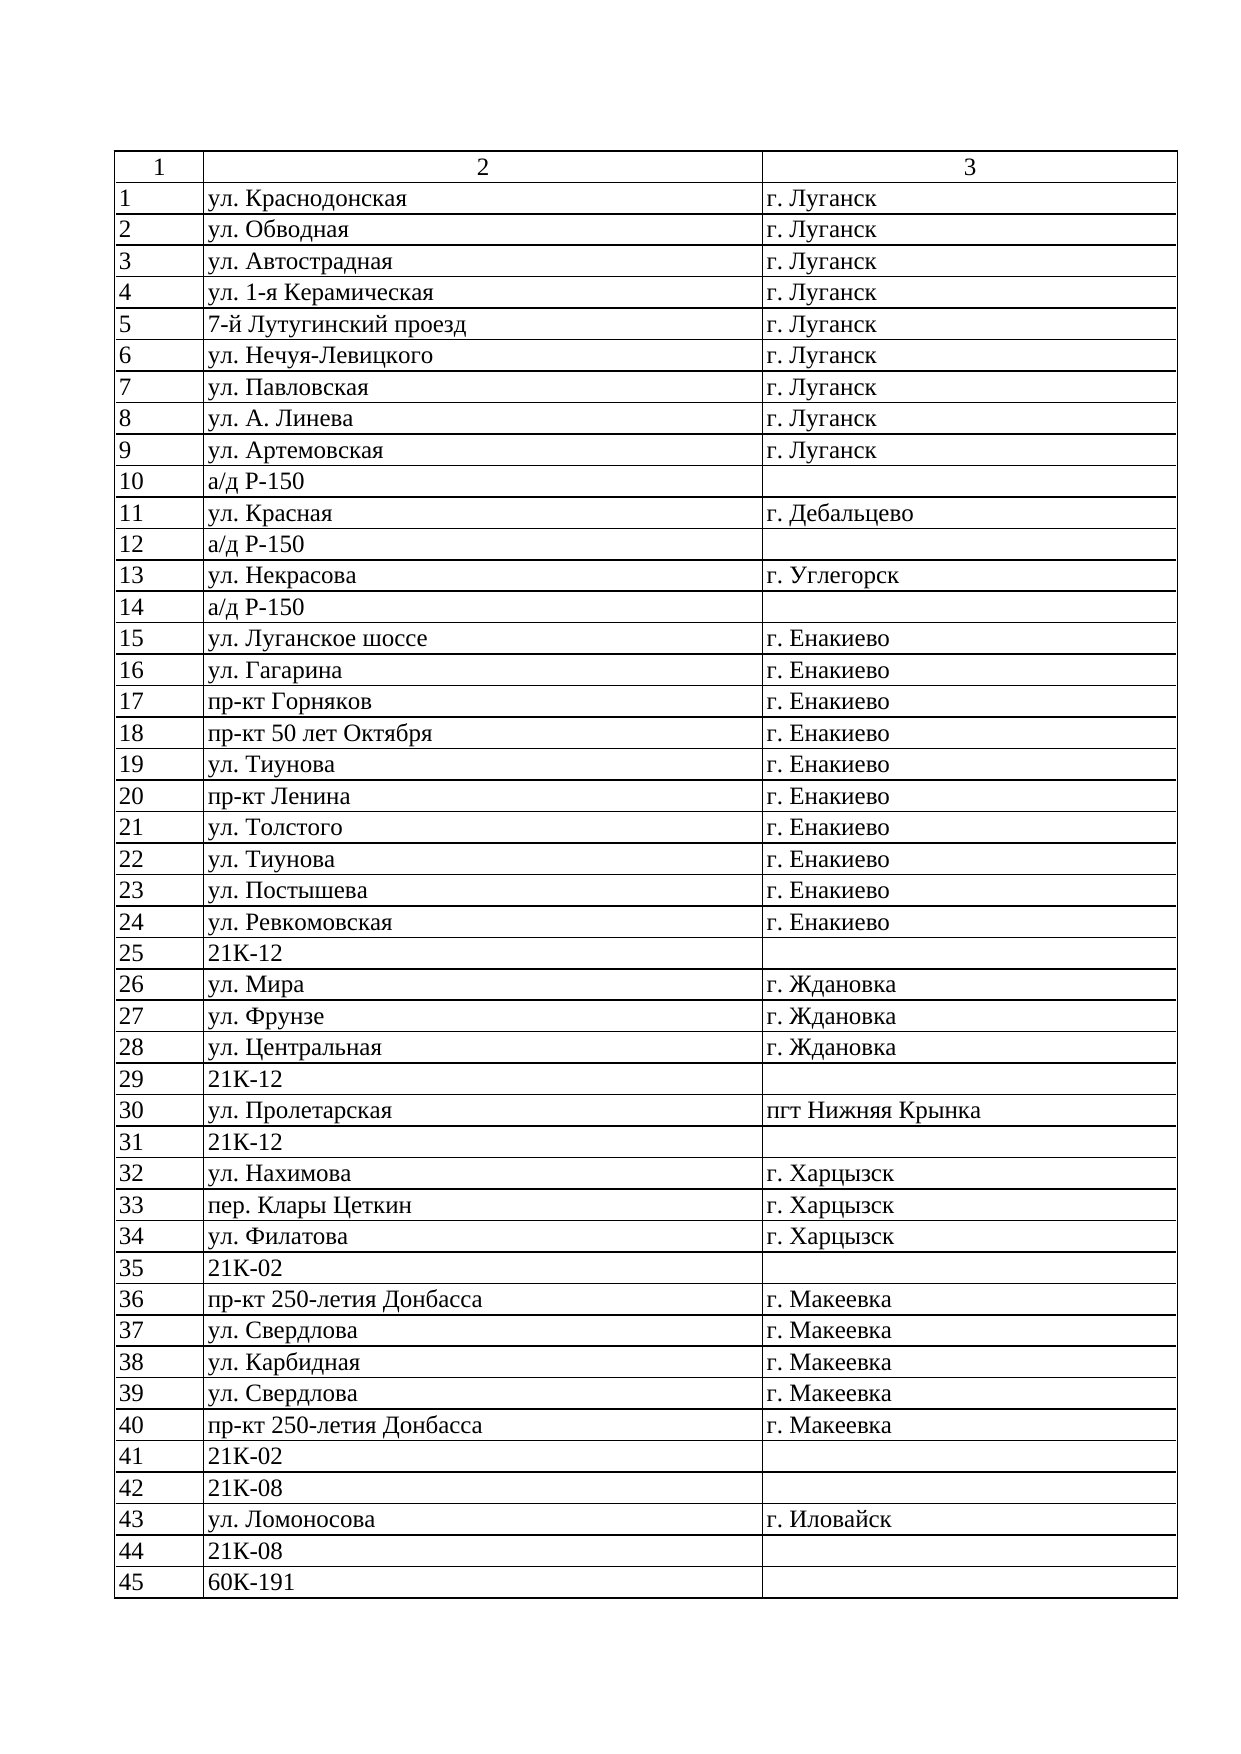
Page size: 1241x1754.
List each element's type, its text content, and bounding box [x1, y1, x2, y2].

table_cell г. Луганск [763, 433, 1177, 464]
table_cell г. Дебальцево [763, 496, 1177, 527]
table_cell 25 [115, 938, 203, 968]
table_cell 39 [115, 1378, 203, 1408]
table_cell 44 [115, 1535, 203, 1566]
table_cell 2 [115, 214, 203, 244]
table_cell г. Луганск [763, 370, 1177, 402]
table_cell г. Енакиево [763, 748, 1177, 779]
table_cell 17 [115, 686, 203, 716]
table_cell г. Ждановка [763, 1031, 1177, 1062]
table_cell ул. Пролетарская [204, 1095, 762, 1125]
table_cell ул. Мира [204, 970, 762, 999]
table_cell 45 [115, 1567, 203, 1597]
table_cell ул. Нечуя-Левицкого [204, 340, 762, 370]
table_cell ул. Ломоносова [204, 1504, 762, 1534]
table_cell 18 [115, 717, 203, 748]
table_cell ул. Свердлова [204, 1316, 762, 1345]
table_cell 40 [115, 1409, 203, 1440]
table_cell г. Енакиево [763, 874, 1177, 905]
table_cell г. Иловайск [763, 1503, 1177, 1534]
table_cell [763, 1471, 1177, 1503]
table_cell г. Луганск [763, 402, 1177, 433]
table_cell 43 [115, 1504, 203, 1534]
table_cell [763, 936, 1177, 968]
table_cell [763, 1125, 1177, 1157]
table_cell г. Макеевка [763, 1408, 1177, 1440]
table_cell ул. Автострадная [204, 246, 762, 276]
table_cell г. Ждановка [763, 968, 1177, 999]
table_cell 21 [115, 812, 203, 842]
table_cell пер. Клары Цеткин [204, 1190, 762, 1219]
table_cell пр-кт 250-летия Донбасса [204, 1284, 762, 1314]
table_cell г. Енакиево [763, 622, 1177, 653]
table_cell пр-кт 50 лет Октября [204, 718, 762, 748]
table_cell ул. Обводная [204, 215, 762, 244]
table_cell 21К-12 [204, 938, 762, 968]
table_cell г. Енакиево [763, 716, 1177, 748]
table_cell [763, 1566, 1177, 1597]
table_cell г. Енакиево [763, 685, 1177, 716]
table_cell г. Енакиево [763, 653, 1177, 685]
table_cell 33 [115, 1189, 203, 1219]
table_cell 35 [115, 1252, 203, 1282]
table_cell 3 [763, 152, 1177, 181]
table_cell 14 [115, 591, 203, 622]
table_cell г. Луганск [763, 276, 1177, 307]
table_cell 28 [115, 1032, 203, 1062]
table_cell 26 [115, 969, 203, 999]
table_cell [763, 1251, 1177, 1282]
table_cell ул. Нахимова [204, 1158, 762, 1188]
table_cell 16 [115, 654, 203, 685]
table_cell 34 [115, 1221, 203, 1251]
table_cell г. Харцызск [763, 1220, 1177, 1251]
table_cell ул. Тиунова [204, 749, 762, 779]
table_cell г. Макеевка [763, 1377, 1177, 1408]
table_cell 19 [115, 749, 203, 779]
table_cell 21К-08 [204, 1536, 762, 1566]
table_cell 21К-08 [204, 1473, 762, 1503]
table_cell 24 [115, 906, 203, 936]
table_cell 3 [115, 245, 203, 276]
table_cell 5 [115, 308, 203, 339]
table_cell г. Луганск [763, 181, 1177, 213]
table_cell ул. Постышева [204, 875, 762, 905]
table_cell [763, 1062, 1177, 1094]
table_cell 23 [115, 875, 203, 905]
table_cell а/д Р-150 [204, 466, 762, 496]
table_cell г. Луганск [763, 339, 1177, 370]
table_cell 21К-02 [204, 1253, 762, 1282]
table_cell г. Макеевка [763, 1314, 1177, 1345]
table_cell ул. Центральная [204, 1032, 762, 1062]
table_cell ул. Некрасова [204, 561, 762, 590]
table_cell а/д Р-150 [204, 529, 762, 559]
table_cell г. Макеевка [763, 1345, 1177, 1377]
table_cell 31 [115, 1126, 203, 1157]
table_cell пгт Нижняя Крынка [763, 1094, 1177, 1125]
table_cell 27 [115, 1000, 203, 1031]
table_cell г. Луганск [763, 244, 1177, 276]
table_cell ул. 1-я Керамическая [204, 277, 762, 307]
table_cell 22 [115, 843, 203, 873]
table_cell г. Харцызск [763, 1157, 1177, 1188]
table_cell ул. Филатова [204, 1221, 762, 1251]
table_cell ул. А. Линева [204, 403, 762, 433]
table_cell 29 [115, 1063, 203, 1094]
table_cell 12 [115, 529, 203, 559]
table_cell ул. Артемовская [204, 435, 762, 464]
table_cell 41 [115, 1441, 203, 1471]
table_cell пр-кт Горняков [204, 686, 762, 716]
table_cell ул. Карбидная [204, 1347, 762, 1377]
table_cell 15 [115, 623, 203, 653]
table_cell ул. Луганское шоссе [204, 623, 762, 653]
table_cell 11 [115, 497, 203, 527]
table_cell ул. Толстого [204, 812, 762, 842]
table_cell г. Харцызск [763, 1188, 1177, 1219]
table_cell ул. Павловская [204, 372, 762, 402]
table_cell 7-й Лутугинский проезд [204, 309, 762, 339]
table_cell а/д Р-150 [204, 592, 762, 622]
table_cell г. Углегорск [763, 559, 1177, 590]
table_cell ул. Фрунзе [204, 1001, 762, 1031]
table_cell 36 [115, 1284, 203, 1314]
table_cell ул. Ревкомовская [204, 907, 762, 936]
table_cell г. Енакиево [763, 842, 1177, 873]
table_cell 7 [115, 371, 203, 402]
table_cell [763, 590, 1177, 622]
table_cell 1 [115, 152, 203, 181]
table_cell г. Енакиево [763, 811, 1177, 842]
table_cell пр-кт 250-летия Донбасса [204, 1410, 762, 1440]
table_cell 21К-12 [204, 1064, 762, 1094]
table_cell г. Енакиево [763, 779, 1177, 811]
table_cell ул. Свердлова [204, 1378, 762, 1408]
table_cell [763, 528, 1177, 559]
table_cell г. Луганск [763, 213, 1177, 244]
table_cell [763, 465, 1177, 496]
table_cell ул. Гагарина [204, 655, 762, 685]
table_cell 32 [115, 1158, 203, 1188]
table_cell г. Луганск [763, 307, 1177, 339]
table_cell [763, 1440, 1177, 1471]
table_cell ул. Тиунова [204, 844, 762, 873]
table_cell 38 [115, 1346, 203, 1377]
table_cell ул. Краснодонская [204, 183, 762, 213]
table_cell 8 [115, 403, 203, 433]
table_cell г. Макеевка [763, 1283, 1177, 1314]
table_cell 60К-191 [204, 1567, 762, 1597]
table_cell г. Енакиево [763, 905, 1177, 936]
table_cell 21К-02 [204, 1441, 762, 1471]
table_cell пр-кт Ленина [204, 781, 762, 811]
table_cell 42 [115, 1472, 203, 1503]
table_cell ул. Красная [204, 498, 762, 527]
table_cell 13 [115, 560, 203, 590]
table_cell 2 [204, 152, 762, 181]
table_cell г. Ждановка [763, 999, 1177, 1031]
table_cell 30 [115, 1095, 203, 1125]
table_cell [763, 1534, 1177, 1566]
table_cell 21К-12 [204, 1127, 762, 1157]
table_cell 37 [115, 1315, 203, 1345]
table_cell 6 [115, 340, 203, 370]
table_cell 9 [115, 434, 203, 464]
table_cell 1 [115, 183, 203, 213]
table_cell 20 [115, 780, 203, 811]
table_cell 10 [115, 466, 203, 496]
table_cell 4 [115, 277, 203, 307]
